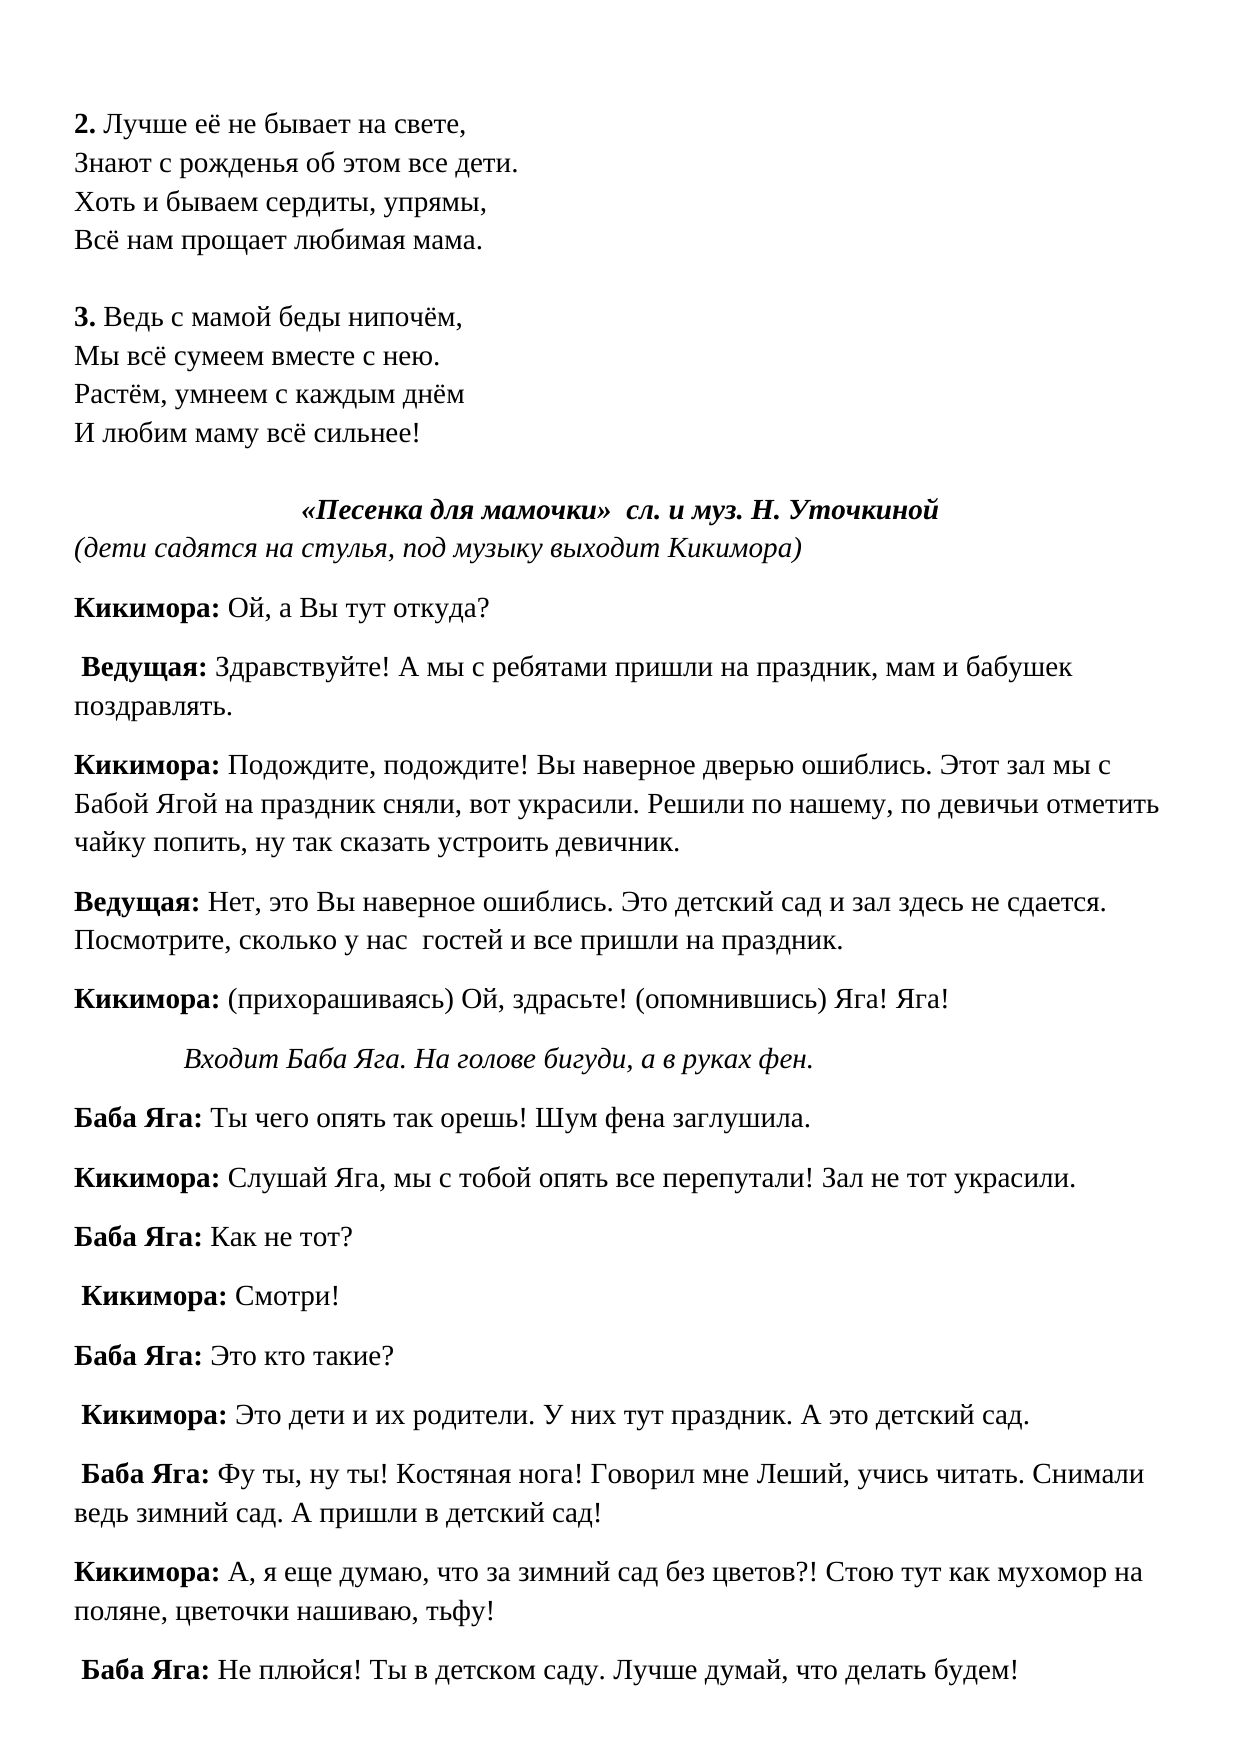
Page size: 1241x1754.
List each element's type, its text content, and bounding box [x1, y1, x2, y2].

text 2. Лучше её не бывает на свете, [74, 107, 1167, 140]
list Всё нам прощает любимая мама. [74, 222, 1167, 256]
list Растём, умнеем с каждым днём [74, 376, 1167, 410]
text Баба Яга: Не плюйся! Ты в детском саду. Лучше думай, что делать будем! [74, 1652, 1181, 1686]
text Входит Баба Яга. На голове бигуди, а в руках фен. [74, 1041, 1181, 1074]
text Кикимора: А, я еще думаю, что за зимний сад без цветов?! Стою тут как мухомор на поляне, цветочки нашиваю, тьфу! [74, 1554, 1181, 1627]
text Баба Яга: Фу ты, ну ты! Костяная нога! Говорил мне Леший, учись читать. Снимали ведь зимний сад. А пришли в детский сад! [74, 1457, 1181, 1529]
text Баба Яга: Ты чего опять так орешь! Шум фена заглушила. [74, 1100, 1181, 1134]
text 3. Ведь с мамой беды нипочём, [74, 299, 1167, 333]
list Знают с рожденья об этом все дети. [74, 145, 1167, 179]
list Хоть и бываем сердиты, упрямы, [74, 184, 1167, 217]
text Ведущая: Здравствуйте! А мы с ребятами пришли на праздник, мам и бабушек поздравлять. [74, 649, 1181, 721]
text Кикимора: (прихорашиваясь) Ой, здрасьте! (опомнившись) Яга! Яга! [74, 982, 1181, 1015]
list «Песенка для мамочки» сл. и муз. Н. Уточкиной [74, 492, 1167, 526]
list И любим маму всё сильнее! [74, 415, 1167, 448]
text Кикимора: Смотри! [74, 1278, 1181, 1312]
text Кикимора: Слушай Яга, мы с тобой опять все перепутали! Зал не тот украсили. [74, 1160, 1181, 1193]
text Кикимора: Это дети и их родители. У них тут праздник. А это детский сад. [74, 1397, 1181, 1431]
text Баба Яга: Это кто такие? [74, 1338, 1181, 1371]
text (дети садятся на стулья, под музыку выходит Кикимора) [74, 531, 1181, 564]
list Мы всё сумеем вместе с нею. [74, 338, 1167, 371]
text Кикимора: Подождите, подождите! Вы наверное дверью ошиблись. Этот зал мы с Бабой Ягой на праздник сняли, вот украсили. Решили по нашему, по девичьи отметить чайку попить, ну так сказать устроить девичник. [74, 747, 1181, 858]
text Ведущая: Нет, это Вы наверное ошиблись. Это детский сад и зал здесь не сдается. Посмотрите, сколько у нас гостей и все пришли на праздник. [74, 884, 1181, 956]
text Баба Яга: Как не тот? [74, 1219, 1181, 1253]
text Кикимора: Ой, а Вы тут откуда? [74, 590, 1181, 623]
